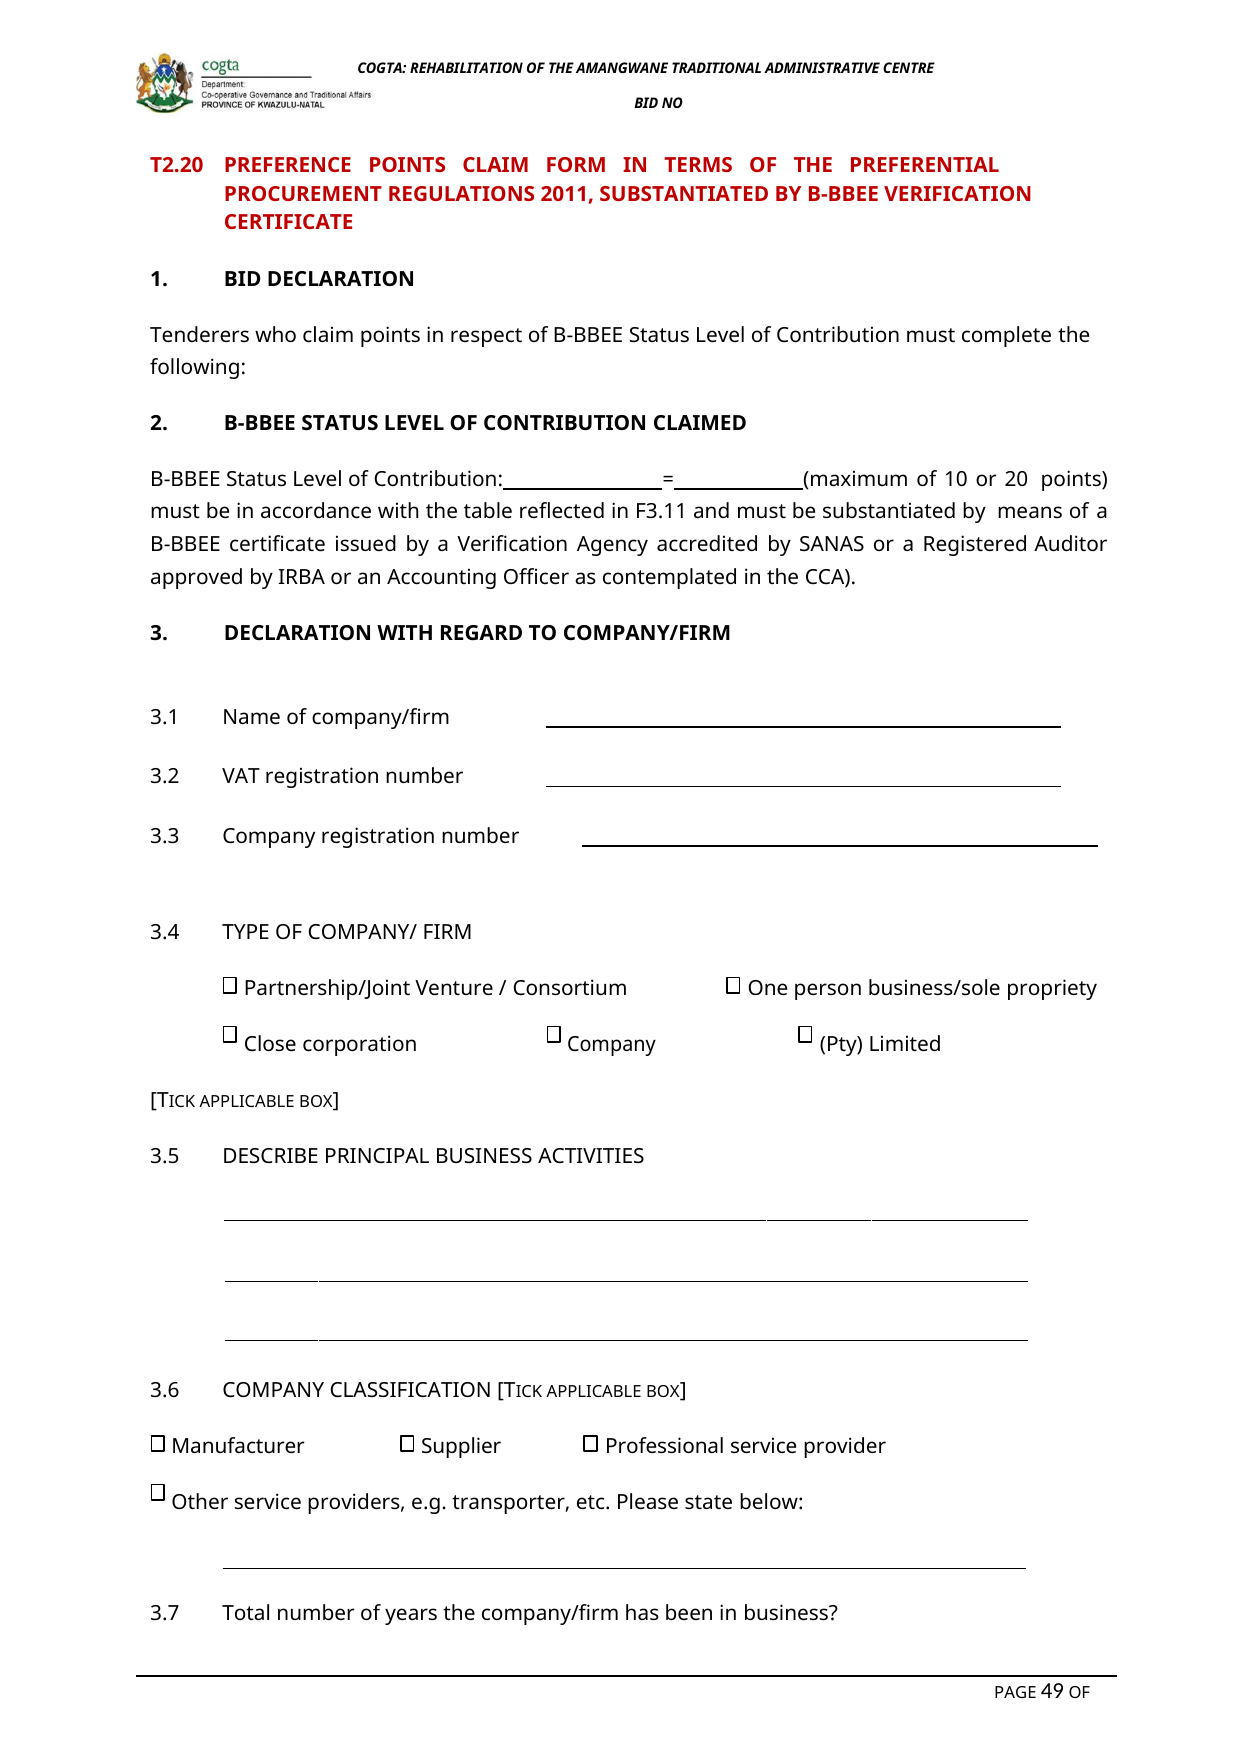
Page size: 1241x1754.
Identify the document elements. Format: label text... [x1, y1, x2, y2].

list BID DECLARATION [150, 264, 1130, 293]
subtitle DECLARATION WITH REGARD TO COMPANY/FIRM [150, 618, 1130, 646]
list COMPANY CLASSIFICATION [TICK APPLICABLE BOX] [150, 1375, 1093, 1404]
list Total number of years the company/firm has been in business? [150, 1598, 1093, 1626]
text Partnership/Joint Venture / Consortium One person business/sole propriety Close corporation Company (Pty) Limited [244, 973, 1098, 1057]
subtitle B-BBEE STATUS LEVEL OF CONTRIBUTION CLAIMED [150, 408, 1130, 437]
text B-BBEE Status Level of Contribution: = (maximum of 10 or 20 points) must be in accordance with the table reflected in F3.11 and must be substantiated by means of a B-BBEE certificate issued by a Verification Agency accredited by SANAS or a Registered Auditor approved by IRBA or an Accounting Officer as contemplated in the CCA). [150, 464, 1108, 590]
list Name of company/firm [150, 702, 1130, 731]
list TYPE OF COMPANY/ FIRM [150, 917, 1093, 946]
list DESCRIBE PRINCIPAL BUSINESS ACTIVITIES [150, 1141, 1093, 1169]
text Manufacturer Supplier Professional service provider Other service providers, e.g. transporter, etc. Please state below: [171, 1431, 888, 1516]
text [TICK APPLICABLE BOX] [150, 1085, 1093, 1114]
list Company registration number [150, 821, 1106, 849]
text Tenderers who claim points in respect of B-BBEE Status Level of Contribution must complete the following: [150, 320, 1106, 381]
picture [136, 52, 379, 118]
list VAT registration number [150, 762, 1093, 790]
subtitle T2.20 PREFERENCE POINTS CLAIM FORM IN TERMS OF THE PREFERENTIAL PROCUREMENT REGULATIONS 2011, SUBSTANTIATED BY B-BBEE VERIFICATION CERTIFICATE [150, 150, 1113, 236]
